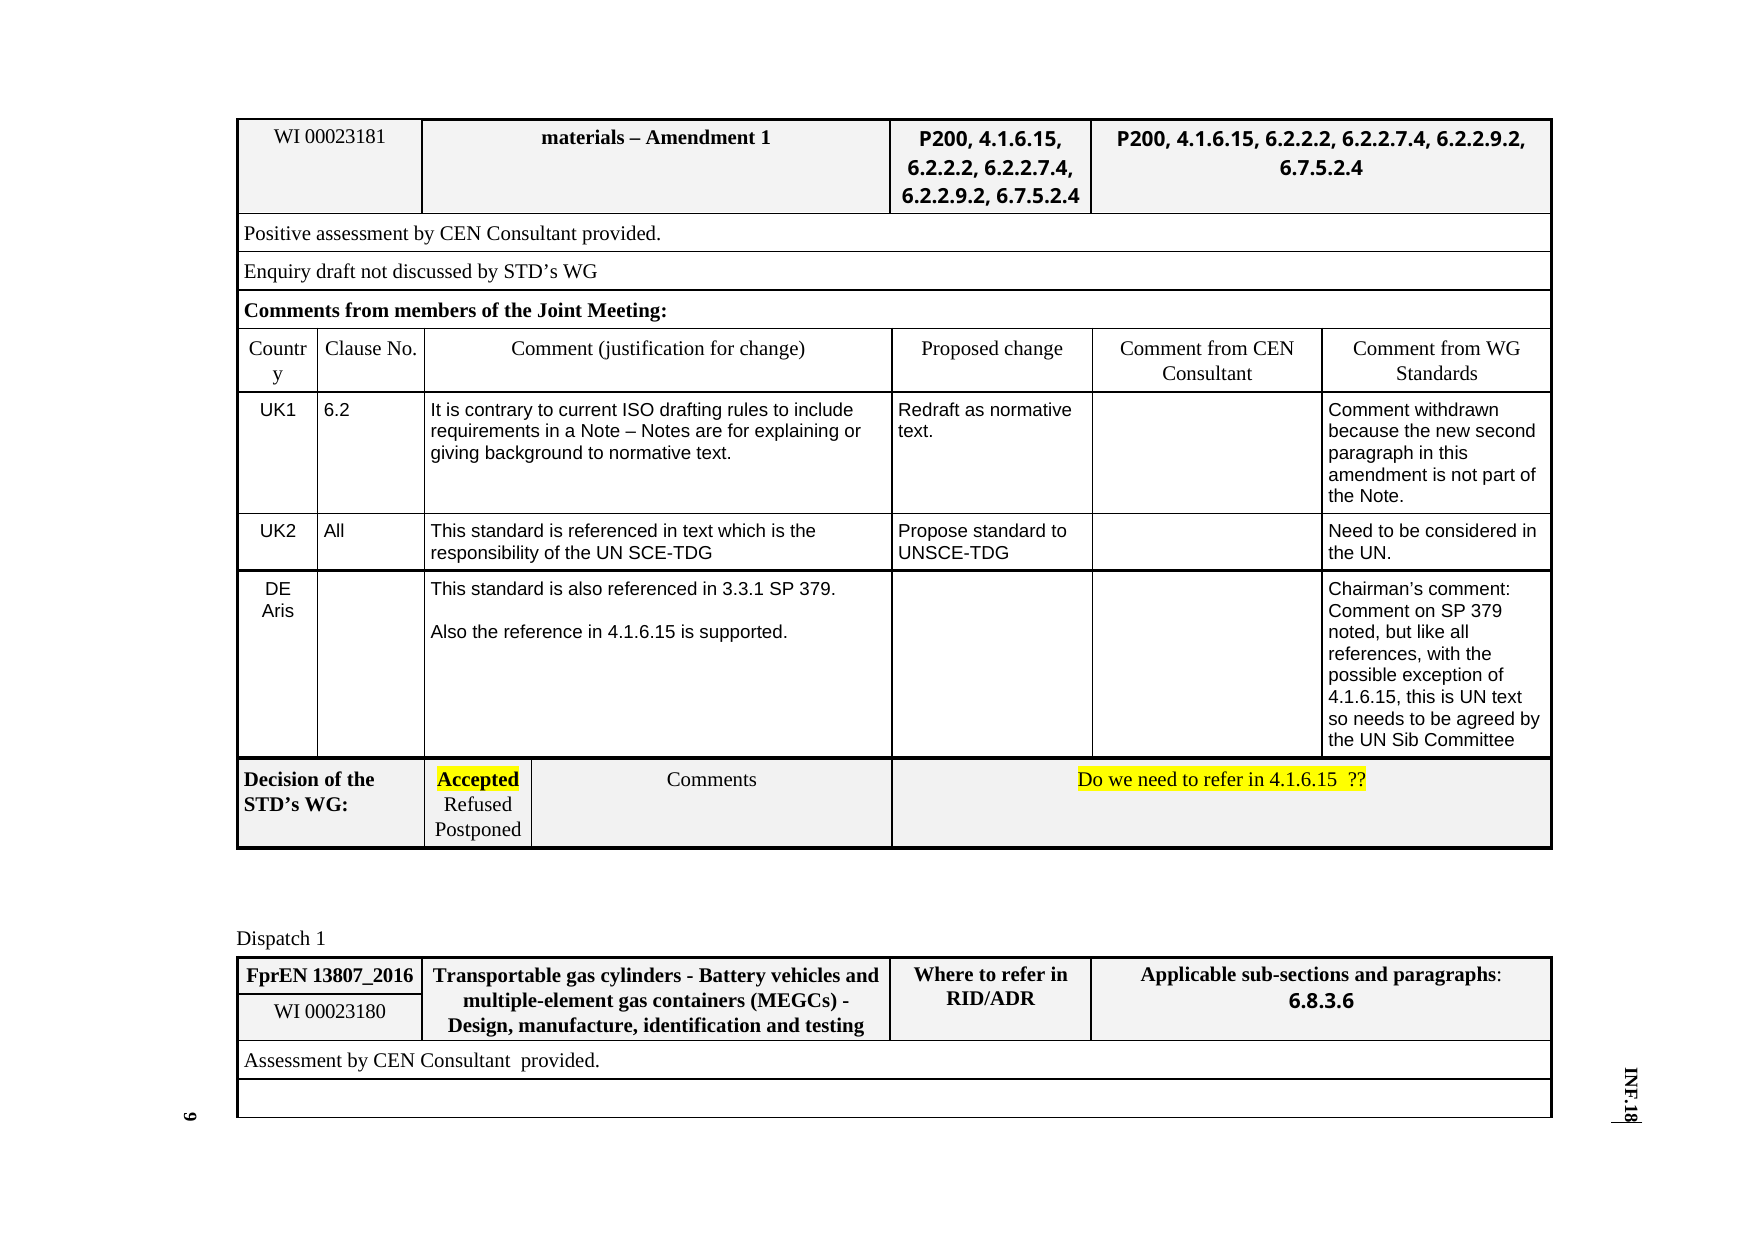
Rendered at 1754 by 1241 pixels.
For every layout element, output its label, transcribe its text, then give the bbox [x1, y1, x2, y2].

table_cell Need to be considered in the UN. [1323, 514, 1550, 569]
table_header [1092, 121, 1550, 212]
table_cell [318, 572, 424, 756]
table_cell It is contrary to current ISO drafting rules to include requirements in a Note – Notes are for explaining or giving background to normative text. [425, 393, 891, 512]
table_cell Enquiry draft not discussed by STD’s WG [239, 252, 1550, 289]
table_cell Chairman’s comment: Comment on SP 379 noted, but like all references, with the possible exception of 4.1.6.15, this is UN text so needs to be agreed by the UN Sib Committee [1323, 572, 1550, 756]
table_cell WI 00023181 [239, 120, 421, 212]
table_cell Comments from members of the Joint Meeting: [239, 291, 1550, 328]
table_cell Do we need to refer in 4.1.6.15 ?? [893, 760, 1550, 846]
table_cell Proposed change [893, 329, 1092, 391]
table_header Applicable sub-sections and paragraphs: 6.8.3.6 [1092, 959, 1550, 1040]
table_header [423, 121, 889, 212]
table_cell UK1 [239, 393, 317, 512]
table_header Where to refer in RID/ADR [891, 959, 1090, 1040]
table_cell This standard is referenced in text which is the responsibility of the UN SCE-TDG [425, 514, 891, 569]
table_cell DE Aris [239, 572, 317, 756]
table_cell Redraft as normative text. [893, 393, 1092, 512]
title Dispatch 1 [236, 924, 1577, 949]
table_cell WI 00023180 [239, 995, 421, 1040]
table_cell All [318, 514, 424, 569]
table_cell [239, 1080, 1550, 1117]
table_header Transportable gas cylinders - Battery vehicles and multiple-element gas containers (MEGCs) - Design, manufacture, identification and testing [423, 959, 889, 1040]
table_cell Comment from WG Standards [1323, 329, 1550, 391]
table_cell Comments [532, 760, 891, 846]
table_cell Positive assessment by CEN Consultant provided. [239, 214, 1550, 251]
table_cell This standard is also referenced in 3.3.1 SP 379. Also the reference in 4.1.6.15 is supported. [425, 572, 891, 756]
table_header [891, 121, 1090, 212]
table_cell Decision of the STD’s WG: [239, 760, 424, 846]
table_cell Propose standard to UNSCE-TDG [893, 514, 1092, 569]
table_cell Comment from CEN Consultant [1093, 329, 1321, 391]
table_cell UK2 [239, 514, 317, 569]
table_cell Accepted Refused Postponed [425, 760, 531, 846]
table_header FprEN 13807_2016 [239, 959, 421, 993]
table_cell Comment (justification for change) [425, 329, 891, 391]
table_cell [1093, 572, 1321, 756]
table_cell Comment withdrawn because the new second paragraph in this amendment is not part of the Note. [1323, 393, 1550, 512]
table_cell Country [239, 329, 317, 391]
table_cell 6.2 [318, 393, 424, 512]
table_cell [893, 572, 1092, 756]
table_cell Assessment by CEN Consultant provided. [239, 1041, 1550, 1078]
table_cell [1093, 393, 1321, 512]
table_cell [1093, 514, 1321, 569]
table_cell Clause No. [318, 329, 424, 391]
